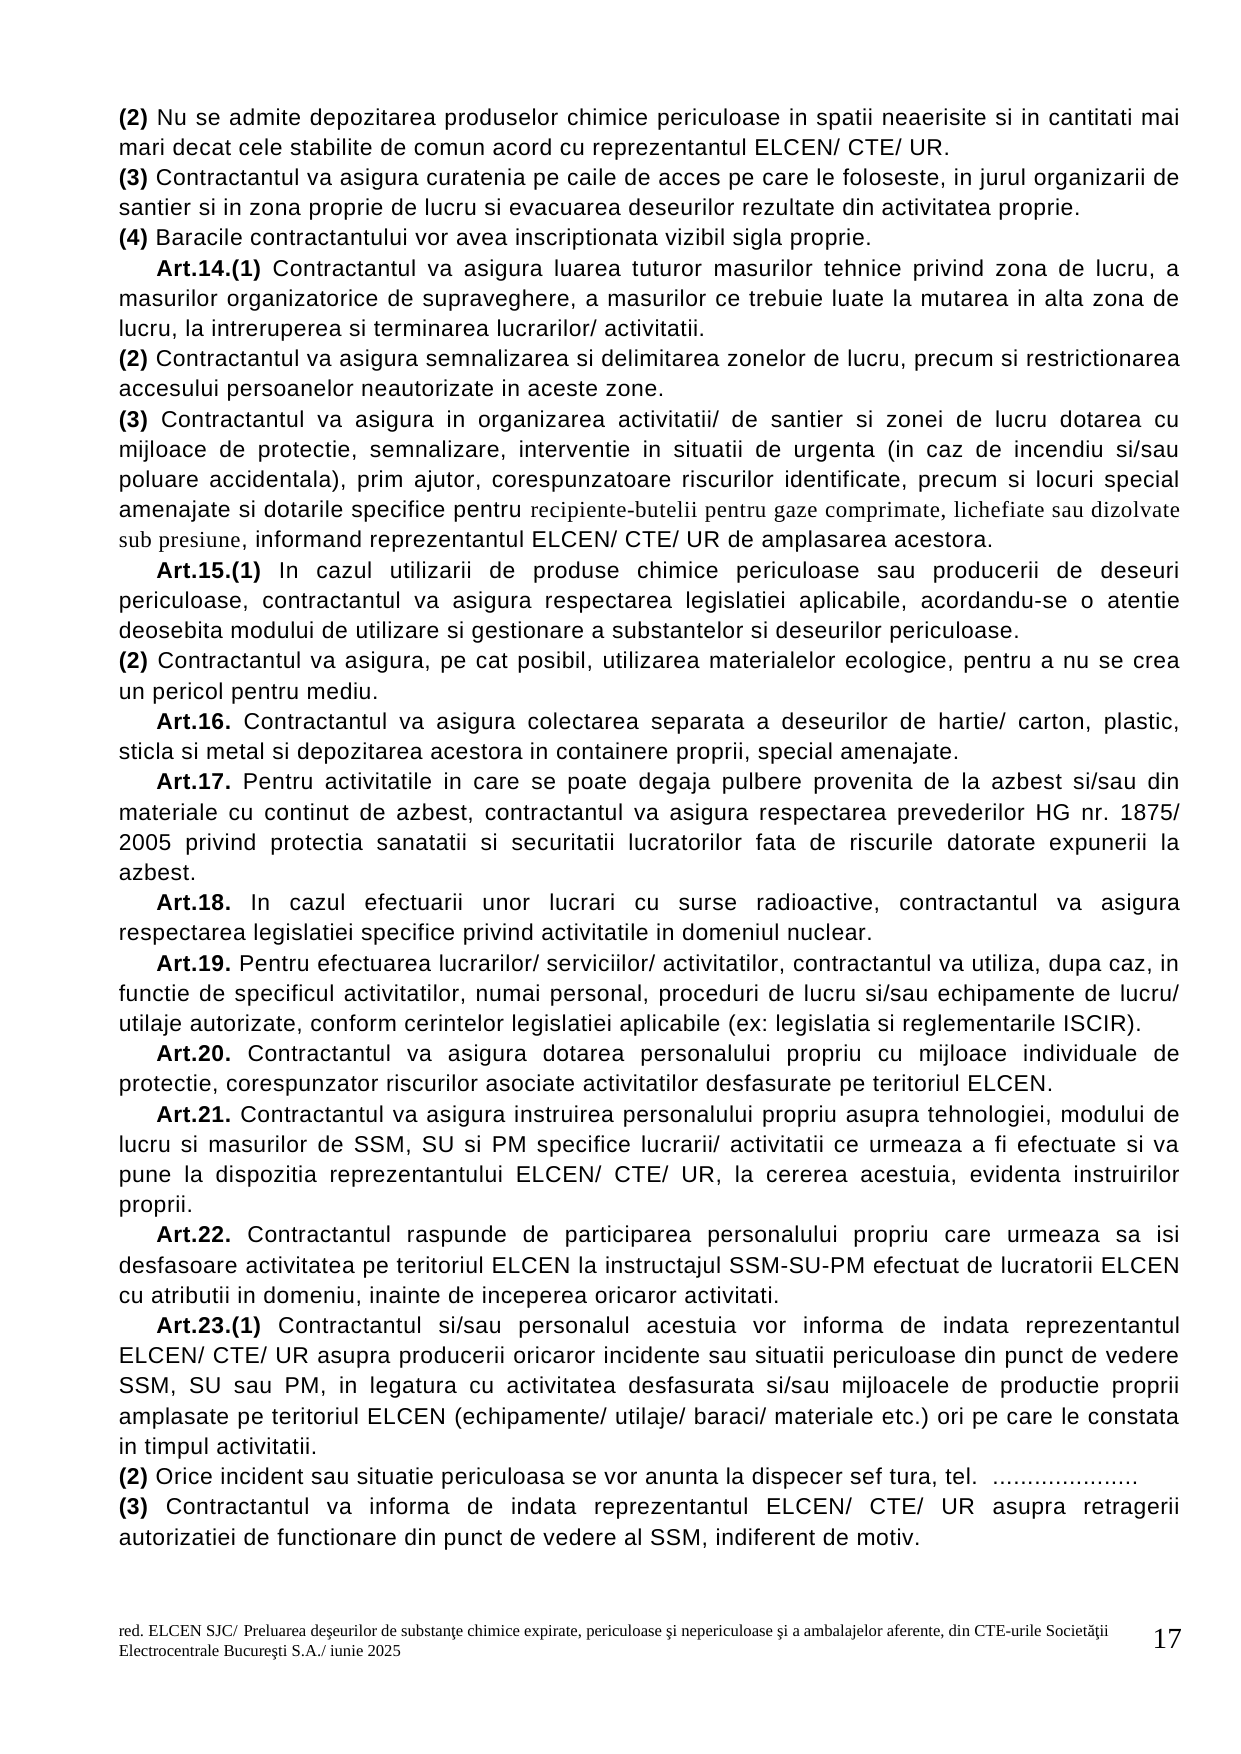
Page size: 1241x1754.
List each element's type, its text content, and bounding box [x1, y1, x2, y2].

text Art.23.(1) Contractantul si/sau personalul acestuia vor informa de indata reprezentantul ELCEN/ CTE/ UR asupra producerii oricaror incidente sau situatii periculoase din punct de vedere SSM, SU sau PM, in legatura cu activitatea desfasurata si/sau mijloacele de productie proprii amplasate pe teritoriul ELCEN (echipamente/ utilaje/ baraci/ materiale etc.) ori pe care le constata in timpul activitatii. [118, 1312, 1182, 1459]
text (2) Nu se admite depozitarea produselor chimice periculoase in spatii neaerisite si in cantitati mai mari decat cele stabilite de comun acord cu reprezentantul ELCEN/ CTE/ UR. [118, 103, 1182, 160]
text Art.18. In cazul efectuarii unor lucrari cu surse radioactive, contractantul va asigura respectarea legislatiei specifice privind activitatile in domeniul nuclear. [118, 889, 1182, 946]
text Art.20. Contractantul va asigura dotarea personalului propriu cu mijloace individuale de protectie, corespunzator riscurilor asociate activitatilor desfasurate pe teritoriul ELCEN. [118, 1040, 1182, 1097]
text (2) Orice incident sau situatie periculoasa se vor anunta la dispecer sef tura, tel. ..................... [118, 1463, 1182, 1489]
text Art.16. Contractantul va asigura colectarea separata a deseurilor de hartie/ carton, plastic, sticla si metal si depozitarea acestora in containere proprii, special amenajate. [118, 708, 1182, 764]
text (3) Contractantul va asigura in organizarea activitatii/ de santier si zonei de lucru dotarea cu mijloace de protectie, semnalizare, interventie in situatii de urgenta (in caz de incendiu si/sau poluare accidentala), prim ajutor, corespunzatoare riscurilor identificate, precum si locuri special amenajate si dotarile specifice pentru recipiente-butelii pentru gaze comprimate, lichefiate sau dizolvate sub presiune, informand reprezentantul ELCEN/ CTE/ UR de amplasarea acestora. [118, 406, 1182, 553]
text Art.15.(1) In cazul utilizarii de produse chimice periculoase sau producerii de deseuri periculoase, contractantul va asigura respectarea legislatiei aplicabile, acordandu-se o atentie deosebita modului de utilizare si gestionare a substantelor si deseurilor periculoase. [118, 557, 1182, 644]
text (2) Contractantul va asigura semnalizarea si delimitarea zonelor de lucru, precum si restrictionarea accesului persoanelor neautorizate in aceste zone. [118, 345, 1182, 402]
text Art.14.(1) Contractantul va asigura luarea tuturor masurilor tehnice privind zona de lucru, a masurilor organizatorice de supraveghere, a masurilor ce trebuie luate la mutarea in alta zona de lucru, la intreruperea si terminarea lucrarilor/ activitatii. [118, 254, 1182, 341]
text (2) Contractantul va asigura, pe cat posibil, utilizarea materialelor ecologice, pentru a nu se crea un pericol pentru mediu. [118, 647, 1182, 704]
text Art.19. Pentru efectuarea lucrarilor/ serviciilor/ activitatilor, contractantul va utiliza, dupa caz, in functie de specificul activitatilor, numai personal, proceduri de lucru si/sau echipamente de lucru/ utilaje autorizate, conform cerintelor legislatiei aplicabile (ex: legislatia si reglementarile ISCIR). [118, 949, 1182, 1036]
text Art.22. Contractantul raspunde de participarea personalului propriu care urmeaza sa isi desfasoare activitatea pe teritoriul ELCEN la instructajul SSM-SU-PM efectuat de lucratorii ELCEN cu atributii in domeniu, inainte de inceperea oricaror activitati. [118, 1221, 1182, 1308]
text Art.17. Pentru activitatile in care se poate degaja pulbere provenita de la azbest si/sau din materiale cu continut de azbest, contractantul va asigura respectarea prevederilor HG nr. 1875/ 2005 privind protectia sanatatii si securitatii lucratorilor fata de riscurile datorate expunerii la azbest. [118, 768, 1182, 885]
text (4) Baracile contractantului vor avea inscriptionata vizibil sigla proprie. [118, 224, 1182, 251]
text Art.21. Contractantul va asigura instruirea personalului propriu asupra tehnologiei, modului de lucru si masurilor de SSM, SU si PM specifice lucrarii/ activitatii ce urmeaza a fi efectuate si va pune la dispozitia reprezentantului ELCEN/ CTE/ UR, la cererea acestuia, evidenta instruirilor proprii. [118, 1101, 1182, 1218]
text (3) Contractantul va informa de indata reprezentantul ELCEN/ CTE/ UR asupra retragerii autorizatiei de functionare din punct de vedere al SSM, indiferent de motiv. [118, 1493, 1182, 1550]
text (3) Contractantul va asigura curatenia pe caile de acces pe care le foloseste, in jurul organizarii de santier si in zona proprie de lucru si evacuarea deseurilor rezultate din activitatea proprie. [118, 164, 1182, 220]
